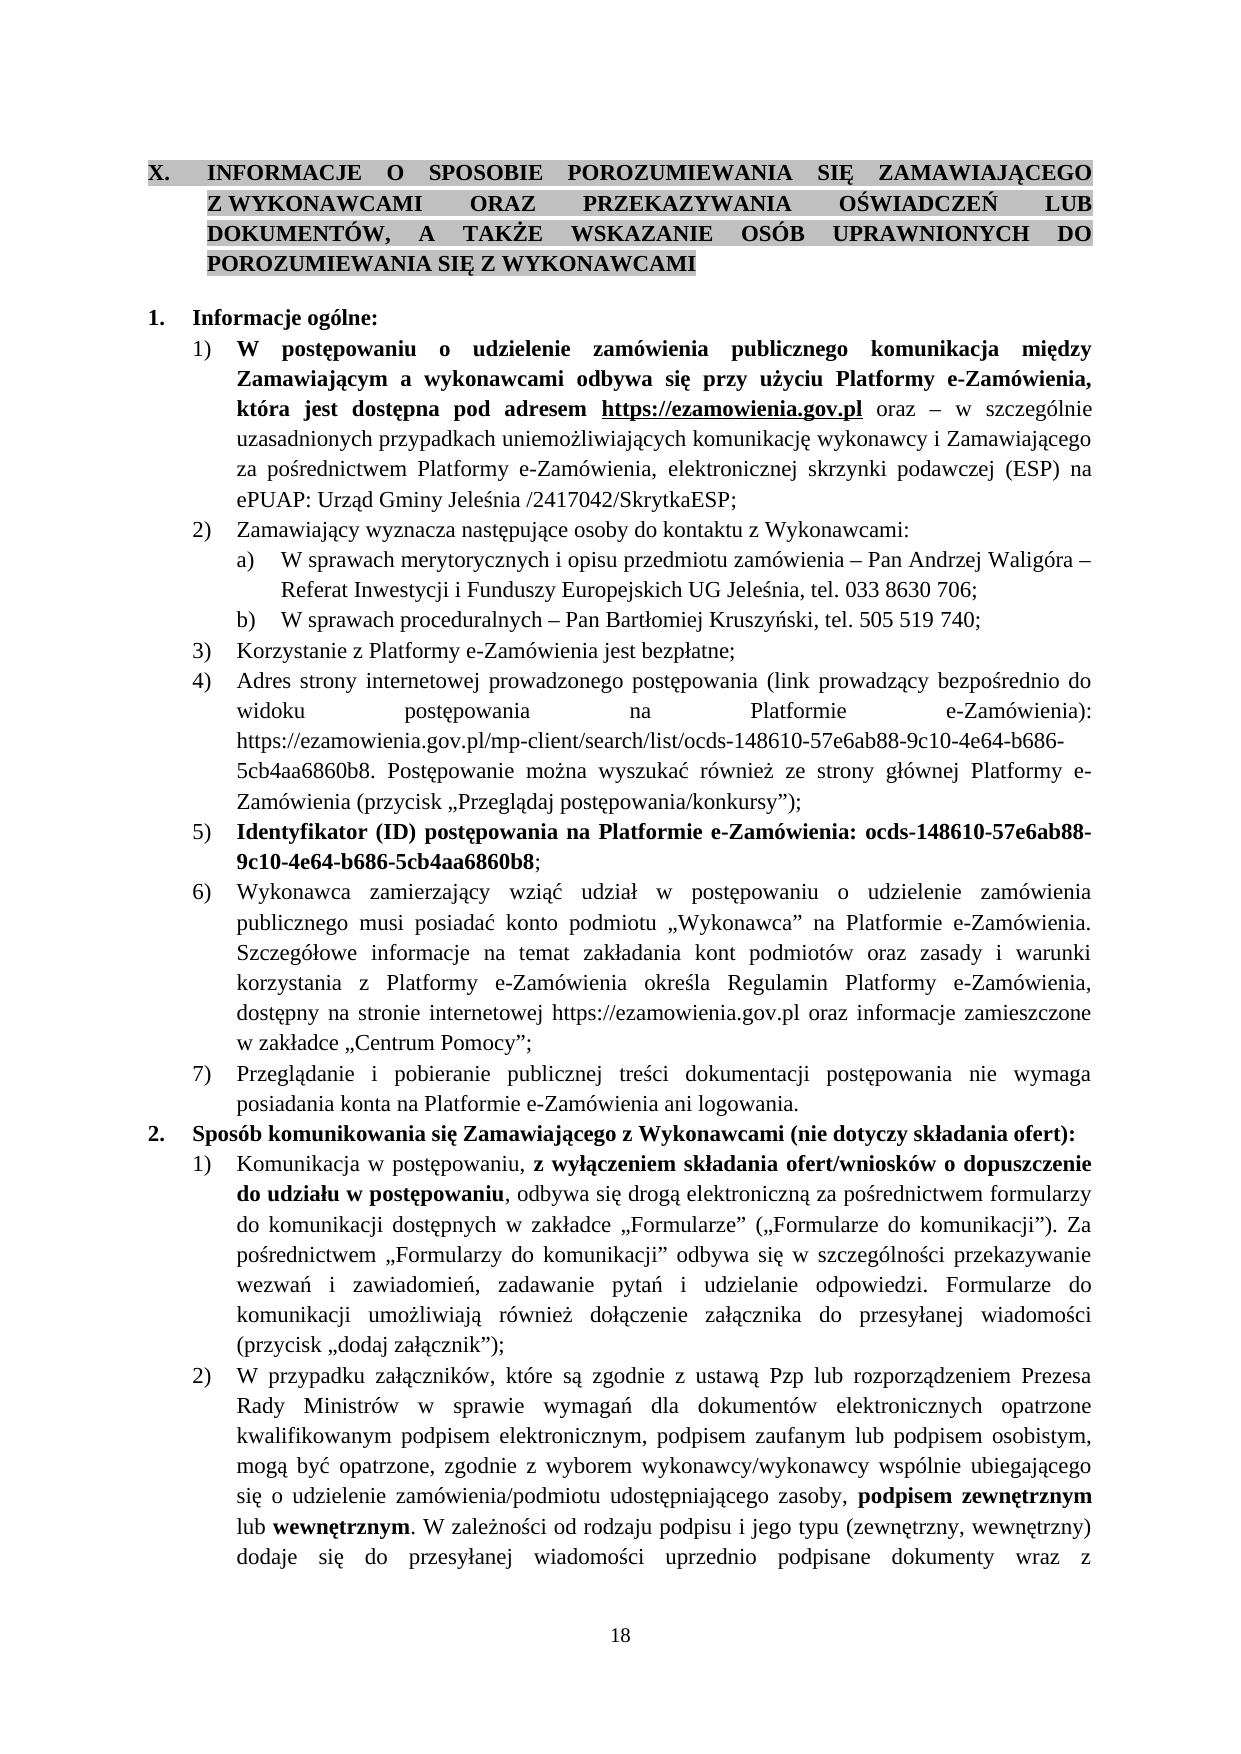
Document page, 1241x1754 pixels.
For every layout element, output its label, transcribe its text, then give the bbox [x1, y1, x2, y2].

list Komunikacja w postępowaniu, z wyłączeniem składania ofert/wniosków o dopuszczenie do udziału w postępowaniu, odbywa się drogą elektroniczną za pośrednictwem formularzy do komunikacji dostępnych w zakładce „Formularze” („Formularze do komunikacji”). Za pośrednictwem „Formularzy do komunikacji” odbywa się w szczególności przekazywanie wezwań i zawiadomień, zadawanie pytań i udzielanie odpowiedzi. Formularze do komunikacji umożliwiają również dołączenie załącznika do przesyłanej wiadomości (przycisk „dodaj załącznik”); [192, 1150, 1092, 1358]
list Sposób komunikowania się Zamawiającego z Wykonawcami (nie dotyczy składania ofert): [148, 1120, 1092, 1146]
list Korzystanie z Platformy e-Zamówienia jest bezpłatne; [192, 637, 1092, 663]
list Przeglądanie i pobieranie publicznej treści dokumentacji postępowania nie wymaga posiadania konta na Platformie e-Zamówienia ani logowania. [192, 1059, 1092, 1116]
list Informacje ogólne: [148, 304, 1092, 331]
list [192, 1362, 1092, 1569]
list W sprawach merytorycznych i opisu przedmiotu zamówienia – Pan Andrzej Waligóra – Referat Inwestycji i Funduszy Europejskich UG Jeleśnia, tel. 033 8630 706; [236, 546, 1092, 603]
list Adres strony internetowej prowadzonego postępowania (link prowadzący bezpośrednio do widoku postępowania na Platformie e-Zamówienia): https://ezamowienia.gov.pl/mp-client/search/list/ocds-148610-57e6ab88-9c10-4e64-b686-5cb4aa6860b8. Postępowanie można wyszukać również ze strony głównej Platformy e-Zamówienia (przycisk „Przeglądaj postępowania/konkursy”); [192, 667, 1092, 814]
subtitle INFORMACJE O SPOSOBIE POROZUMIEWANIA SIĘ ZAMAWIAJĄCEGO Z WYKONAWCAMI ORAZ PRZEKAZYWANIA OŚWIADCZEŃ LUB DOKUMENTÓW, A TAKŻE WSKAZANIE OSÓB UPRAWNIONYCH DO POROZUMIEWANIA SIĘ Z WYKONAWCAMI [148, 186, 1092, 276]
list Zamawiający wyznacza następujące osoby do kontaktu z Wykonawcami: [192, 516, 1092, 542]
list Wykonawca zamierzający wziąć udział w postępowaniu o udzielenie zamówienia publicznego musi posiadać konto podmiotu „Wykonawca” na Platformie e-Zamówienia. Szczegółowe informacje na temat zakładania kont podmiotów oraz zasady i warunki korzystania z Platformy e-Zamówienia określa Regulamin Platformy e-Zamówienia, dostępny na stronie internetowej https://ezamowienia.gov.pl oraz informacje zamieszczone w zakładce „Centrum Pomocy”; [192, 878, 1092, 1056]
list W sprawach proceduralnych – Pan Bartłomiej Kruszyński, tel. 505 519 740; [236, 606, 1092, 633]
list W postępowaniu o udzielenie zamówienia publicznego komunikacja między Zamawiającym a wykonawcami odbywa się przy użyciu Platformy e-Zamówienia, która jest dostępna pod adresem https://ezamowienia.gov.pl oraz – w szczególnie uzasadnionych przypadkach uniemożliwiających komunikację wykonawcy i Zamawiającego za pośrednictwem Platformy e-Zamówienia, elektronicznej skrzynki podawczej (ESP) na ePUAP: Urząd Gminy Jeleśnia /2417042/SkrytkaESP; [192, 334, 1092, 512]
list Identyfikator (ID) postępowania na Platformie e-Zamówienia: ocds-148610-57e6ab88-9c10-4e64-b686-5cb4aa6860b8; [192, 818, 1092, 874]
